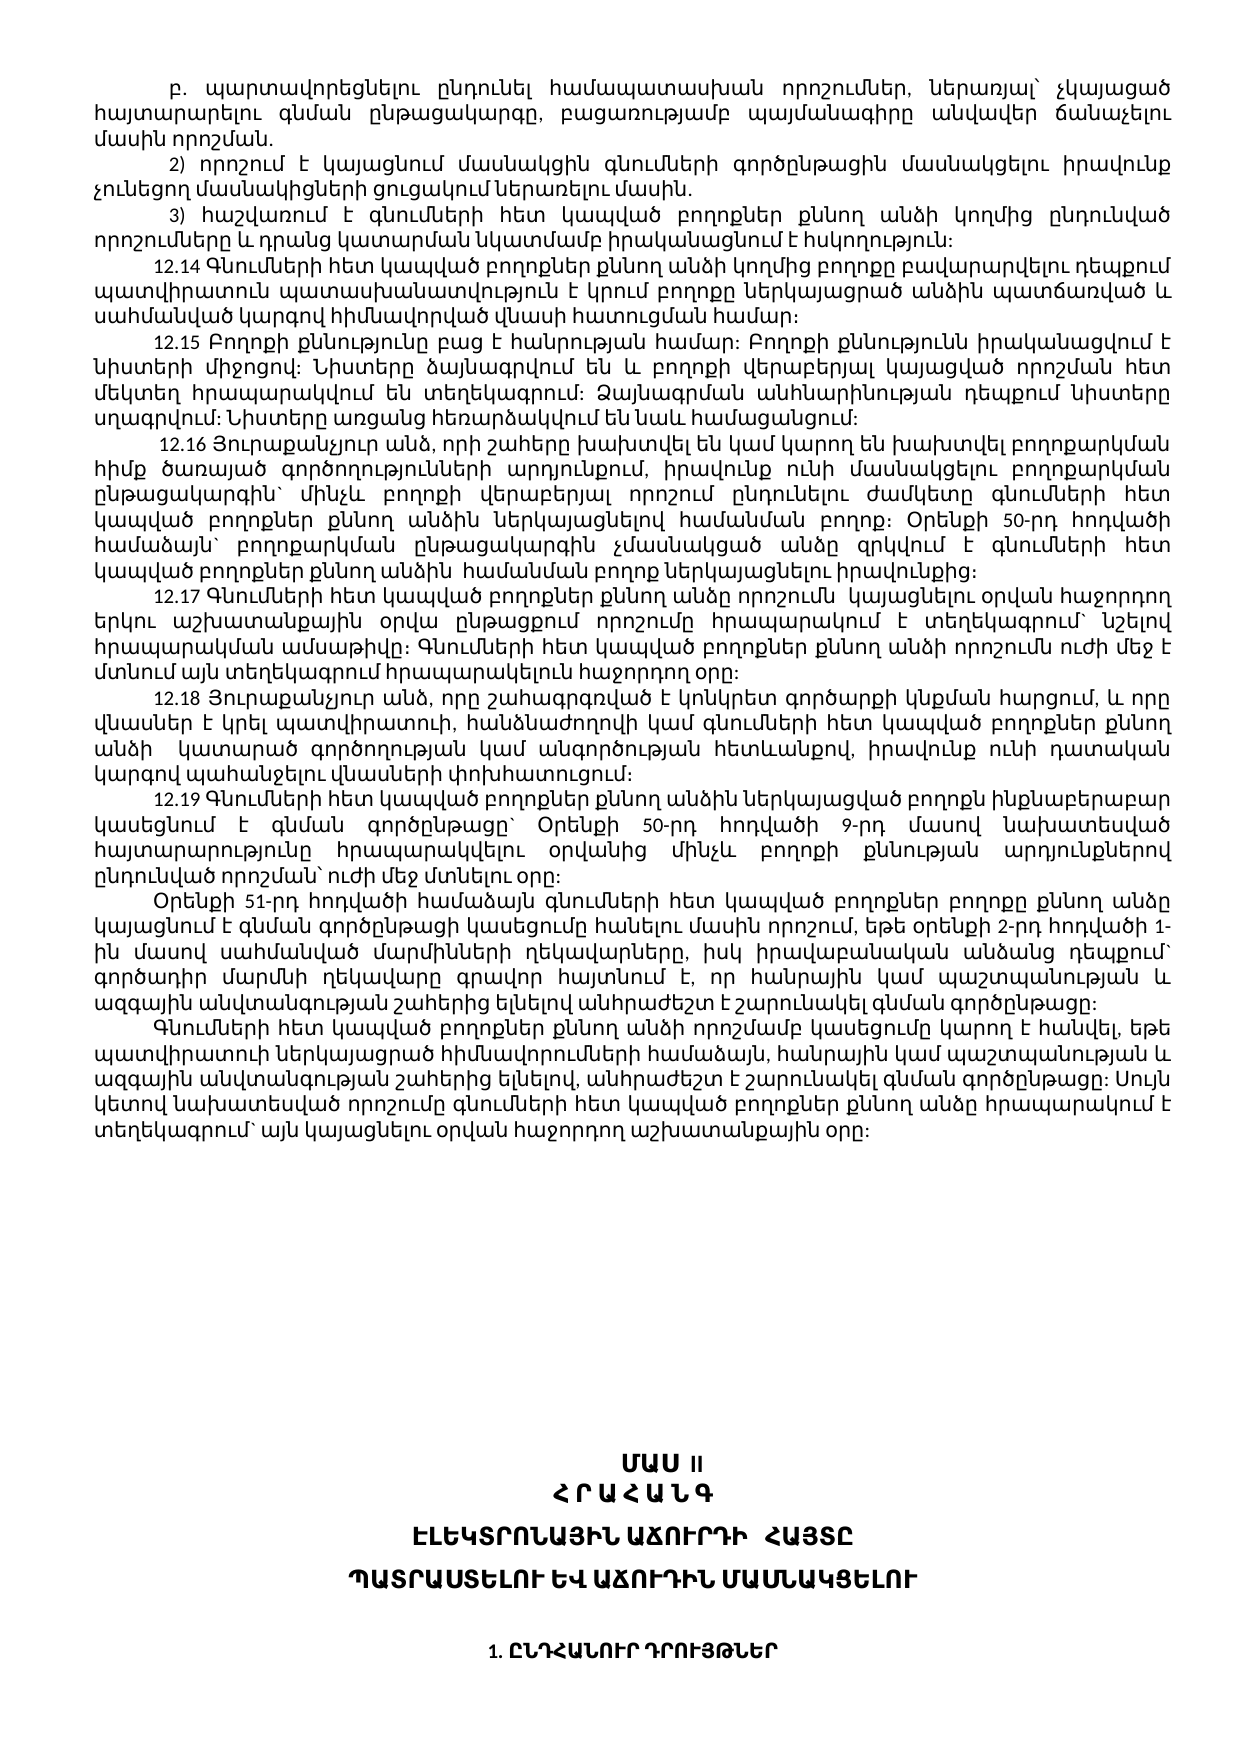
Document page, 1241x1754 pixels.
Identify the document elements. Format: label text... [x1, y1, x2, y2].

text 12.18 Յուրաքանչյուր անձ, որը շահագրգռված է կոնկրետ գործարքի կնքման հարցում, և որը վնասներ է կրել պատվիրատուի, հանձնաժողովի կամ գնումների հետ կապված բողոքներ քննող անձի կատարած գործողության կամ անգործության հետևանքով, իրավունք ունի դատական կարգով պահանջելու վնասների փոխհատուցում։ [94, 685, 1171, 787]
text Հ Ր Ա Հ Ա Ն Գ [94, 1478, 1172, 1509]
text Օրենքի 51-րդ հոդվածի համաձայն գնումների հետ կապված բողոքներ բողոքը քննող անձը կայացնում է գնման գործընթացի կասեցումը հանելու մասին որոշում, եթե օրենքի 2-րդ հոդվածի 1-ին մասով սահմանված մարմինների ղեկավարները, իսկ իրավաբանական անձանց դեպքում` գործադիր մարմնի ղեկավարը գրավոր հայտնում է, որ հանրային կամ պաշտպանության և ազգային անվտանգության շահերից ելնելով անհրաժեշտ է շարունակել գնման գործընթացը: [94, 888, 1171, 1015]
text 2) որոշում է կայացնում մասնակցին գնումների գործընթացին մասնակցելու իրավունք չունեցող մասնակիցների ցուցակում ներառելու մասին. [94, 151, 1171, 202]
text 3) հաշվառում է գնումների հետ կապված բողոքներ քննող անձի կողմից ընդունված որոշումները և դրանց կատարման նկատմամբ իրականացնում է հսկողություն: [94, 202, 1171, 253]
text ՊԱՏՐԱՍՏԵԼՈՒ ԵՎ ԱՃՈՒԴԻՆ ՄԱՍՆԱԿՑԵԼՈՒ [94, 1564, 1172, 1595]
text 12.19 Գնումների հետ կապված բողոքներ քննող անձին ներկայացված բողոքն ինքնաբերաբար կասեցնում է գնման գործընթացը` Օրենքի 50-րդ հոդվածի 9-րդ մասով նախատեսված հայտարարությունը հրապարակվելու օրվանից մինչև բողոքի քննության արդյունքներով ընդունված որոշման՝ ուժի մեջ մտնելու օրը: [94, 787, 1171, 888]
text ՄԱՍ II [94, 1448, 1171, 1478]
text 12.14 Գնումների հետ կապված բողոքներ քննող անձի կողմից բողոքը բավարարվելու դեպքում պատվիրատուն պատասխանատվություն է կրում բողոքը ներկայացրած անձին պատճառված և սահմանված կարգով հիմնավորված վնասի հատուցման համար։ [94, 253, 1171, 329]
text Գնումների հետ կապված բողոքներ քննող անձի որոշմամբ կասեցումը կարող է հանվել, եթե պատվիրատուի ներկայացրած հիմնավորումների համաձայն, հանրային կամ պաշտպանության և ազգային անվտանգության շահերից ելնելով, անհրաժեշտ է շարունակել գնման գործընթացը: Սույն կետով նախատեսված որոշումը գնումների հետ կապված բողոքներ քննող անձը հրապարակում է տեղեկագրում` այն կայացնելու օրվան հաջորդող աշխատանքային օրը: [94, 1015, 1171, 1142]
text ԷԼԵԿՏՐՈՆԱՅԻՆ ԱՃՈՒՐԴԻ ՀԱՅՏԸ [94, 1521, 1172, 1552]
text 12.15 Բողոքի քննությունը բաց է հանրության համար: Բողոքի քննությունն իրականացվում է նիստերի միջոցով: Նիստերը ձայնագրվում են և բողոքի վերաբերյալ կայացված որոշման հետ մեկտեղ հրապարակվում են տեղեկագրում: Ձայնագրման անհնարինության դեպքում նիստերը սղագրվում: Նիստերը առցանց հեռարձակվում են նաև համացանցում: [94, 329, 1171, 431]
text 12.17 Գնումների հետ կապված բողոքներ քննող անձը որոշումն կայացնելու օրվան հաջորդող երկու աշխատանքային օրվա ընթացքում որոշումը հրապարակում է տեղեկագրում` նշելով հրապարակման ամսաթիվը։ Գնումների հետ կապված բողոքներ քննող անձի որոշումն ուժի մեջ է մտնում այն տեղեկագրում հրապարակելուն հաջորդող օրը: [94, 583, 1171, 685]
text 1. ԸՆԴՀԱՆՈՒՐ ԴՐՈՒՅԹՆԵՐ [94, 1638, 1171, 1663]
text 12.16 Յուրաքանչյուր անձ, որի շահերը խախտվել են կամ կարող են խախտվել բողոքարկման հիմք ծառայած գործողությունների արդյունքում, իրավունք ունի մասնակցելու բողոքարկման ընթացակարգին` մինչև բողոքի վերաբերյալ որոշում ընդունելու ժամկետը գնումների հետ կապված բողոքներ քննող անձին ներկայացնելով համանման բողոք։ Օրենքի 50-րդ հոդվածի համաձայն` բողոքարկման ընթացակարգին չմասնակցած անձը զրկվում է գնումների հետ կապված բողոքներ քննող անձին համանման բողոք ներկայացնելու իրավունքից։ [94, 431, 1171, 583]
text բ. պարտավորեցնելու ընդունել համապատասխան որոշումներ, ներառյալ՝ չկայացած հայտարարելու գնման ընթացակարգը, բացառությամբ պայմանագիրը անվավեր ճանաչելու մասին որոշման. [94, 75, 1171, 151]
